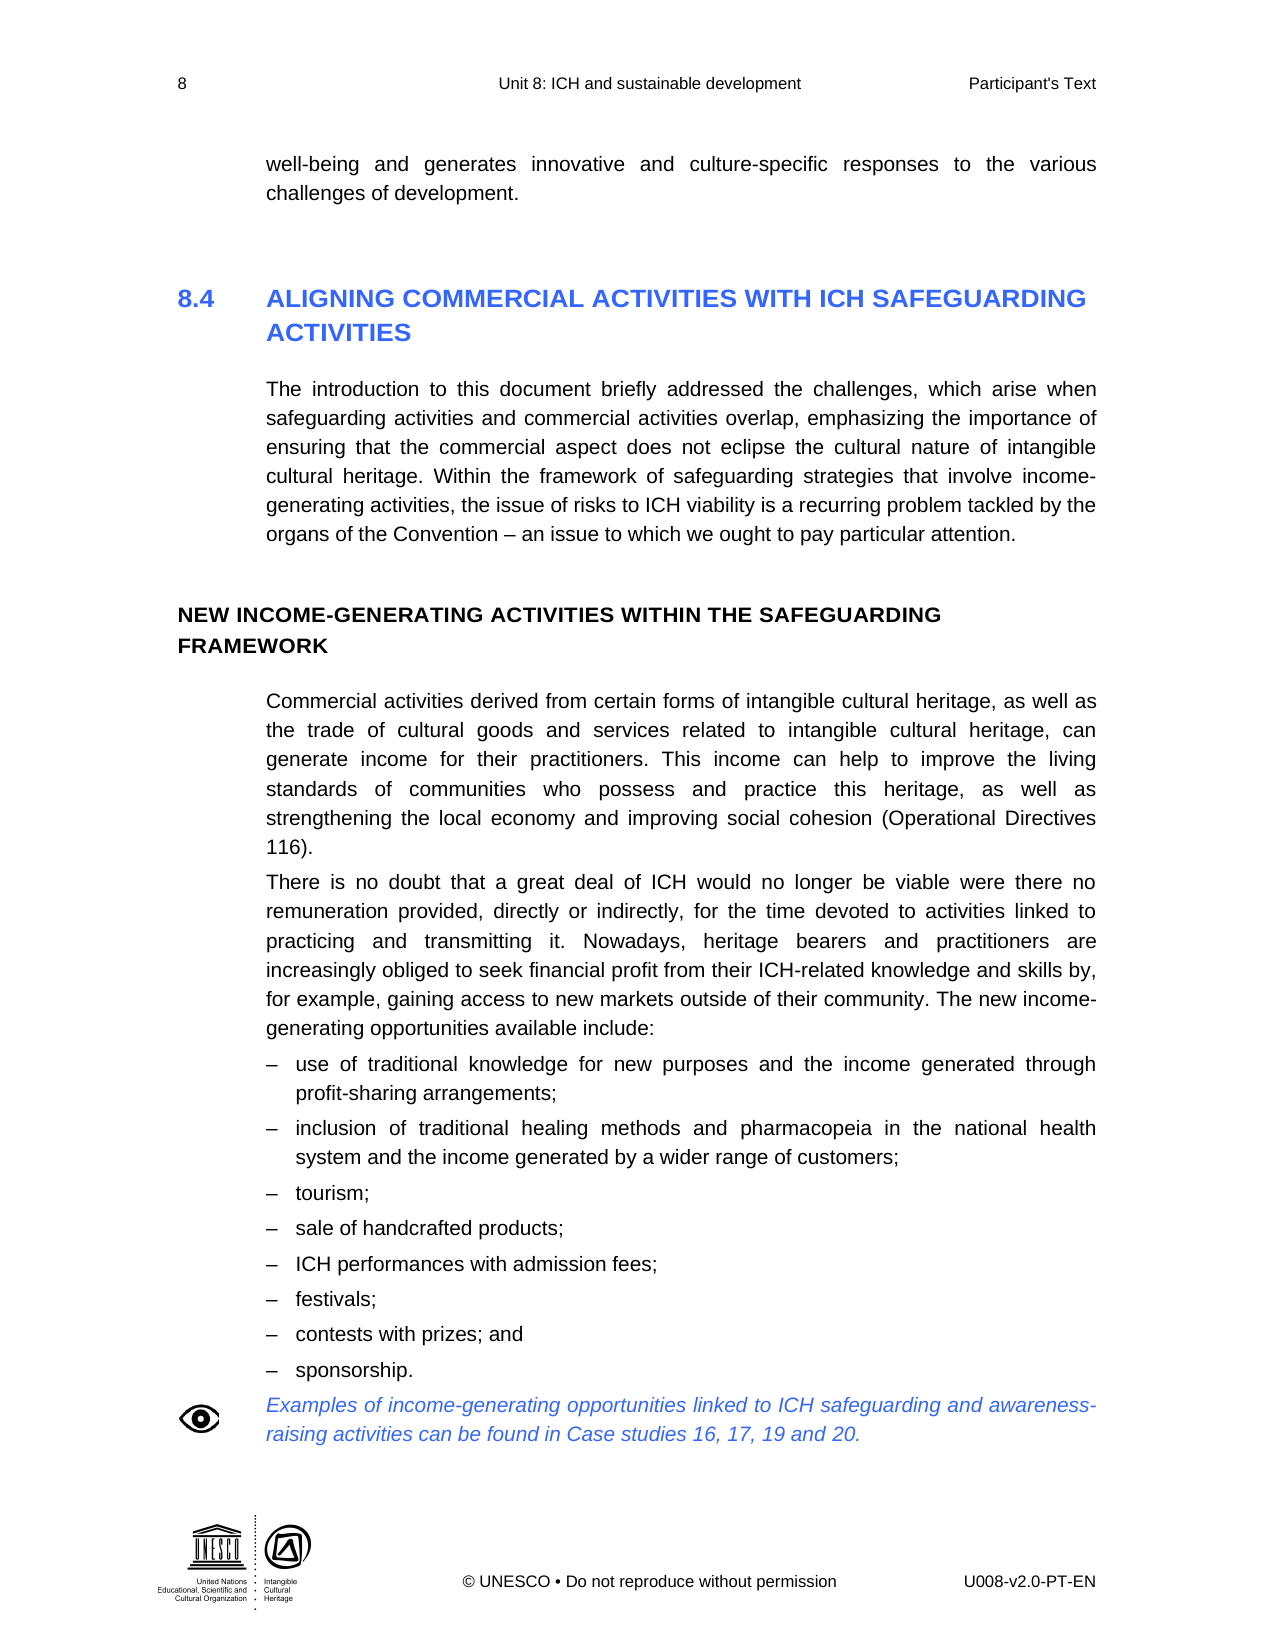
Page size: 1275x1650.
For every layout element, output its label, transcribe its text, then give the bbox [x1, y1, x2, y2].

list ICH performances with admission fees; [266, 1248, 1098, 1277]
text There is no doubt that a great deal of ICH would no longer be viable were there no remuneration provided, directly or indirectly, for the time devoted to activities linked to practicing and transmitting it. Nowadays, heritage bearers and practitioners are increasingly obliged to seek financial profit from their ICH-related knowledge and skills by, for example, gaining access to new markets outside of their community. The new income-generating opportunities available include: [266, 866, 1098, 1041]
text Commercial activities derived from certain forms of intangible cultural heritage, as well as the trade of cultural goods and services related to intangible cultural heritage, can generate income for their practitioners. This income can help to improve the living standards of communities who possess and practice this heritage, as well as strengthening the local economy and improving social cohesion (Operational Directives 116). [266, 685, 1098, 860]
text The introduction to this document briefly addressed the challenges, which arise when safeguarding activities and commercial activities overlap, emphasizing the importance of ensuring that the commercial aspect does not eclipse the cultural nature of intangible cultural heritage. Within the framework of safeguarding strategies that involve income-generating activities, the issue of risks to ICH viability is a recurring problem tackled by the organs of the Convention – an issue to which we ought to pay particular attention. [266, 373, 1098, 548]
list contests with prizes; and [266, 1318, 1098, 1348]
list sale of handcrafted products; [266, 1212, 1098, 1241]
text 8.4 Aligning commercial activities with ICH safeguarding activities [177, 281, 1098, 348]
list sponsorship. [266, 1354, 1098, 1383]
list use of traditional knowledge for new purposes and the income generated through profit-sharing arrangements; [266, 1048, 1098, 1106]
list tourism; [266, 1177, 1098, 1206]
subtitle New income-generating activities within the safeguarding framework [177, 598, 1098, 660]
list festivals; [266, 1283, 1098, 1312]
picture [177, 1389, 219, 1444]
list inclusion of traditional healing methods and pharmacopeia in the national health system and the income generated by a wider range of customers; [266, 1112, 1098, 1171]
picture [157, 1515, 311, 1610]
text Examples of income-generating opportunities linked to ICH safeguarding and awareness-raising activities can be found in Case studies 16, 17, 19 and 20. [266, 1389, 1098, 1448]
